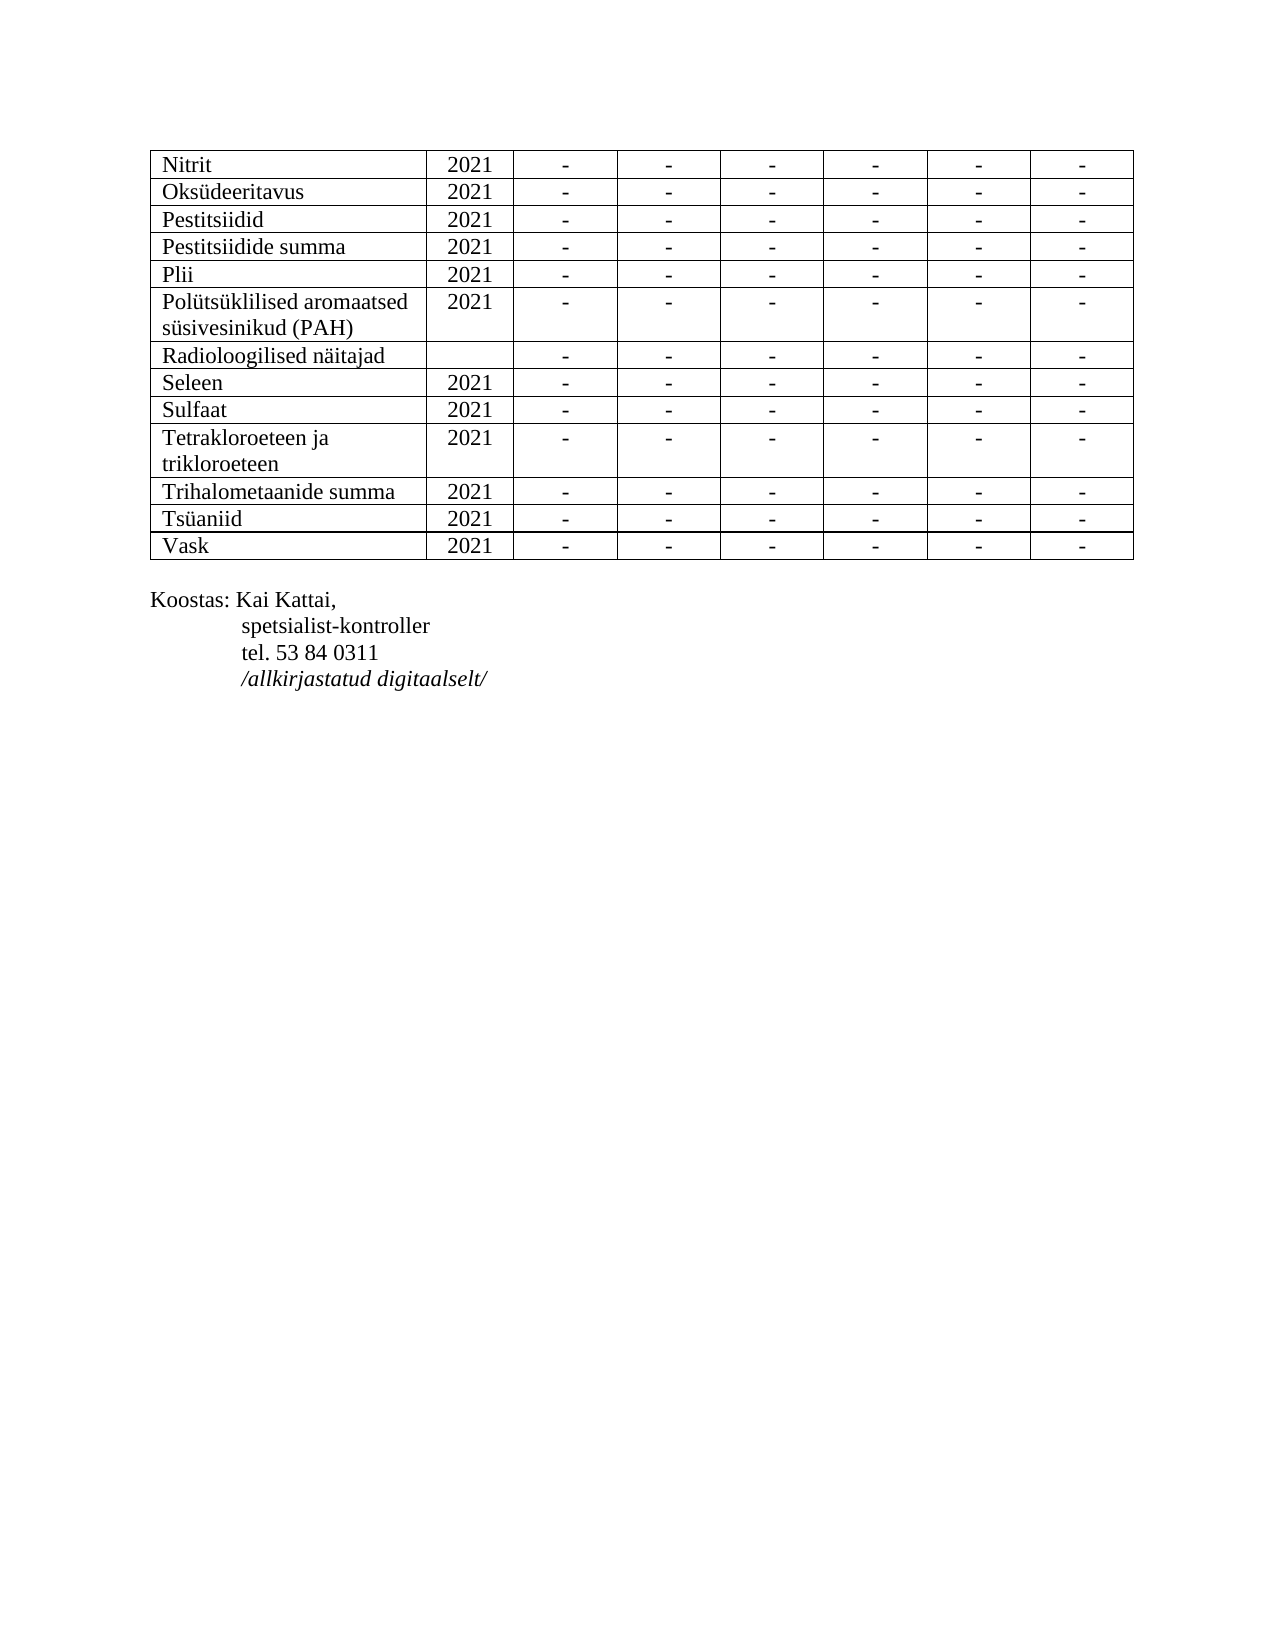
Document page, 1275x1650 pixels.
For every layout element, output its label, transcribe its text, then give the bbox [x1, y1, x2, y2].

table_cell Tetrakloroeteen ja trikloroeteen [151, 424, 426, 477]
table_cell Pestitsiidide summa [151, 233, 426, 259]
table_cell 2021 [427, 424, 513, 477]
table_cell - [1031, 478, 1133, 504]
table_cell - [824, 179, 927, 205]
table_cell - [721, 206, 823, 232]
table_cell - [928, 206, 1030, 232]
table_cell - [618, 179, 720, 205]
table_cell - [618, 206, 720, 232]
table_cell Sulfaat [151, 397, 426, 423]
table_cell - [928, 369, 1030, 396]
table_cell - [928, 505, 1030, 531]
table_cell 2021 [427, 397, 513, 423]
table_cell - [824, 151, 927, 177]
table_cell Trihalometaanide summa [151, 478, 426, 504]
table_cell - [721, 505, 823, 531]
table_cell - [721, 533, 823, 559]
table_cell Seleen [151, 369, 426, 396]
table_cell - [514, 397, 617, 423]
table_cell - [928, 179, 1030, 205]
table_cell - [514, 424, 617, 477]
table_cell - [824, 261, 927, 287]
table_cell 2021 [427, 478, 513, 504]
table_cell - [824, 397, 927, 423]
table_cell - [1031, 424, 1133, 477]
table_cell - [721, 369, 823, 396]
table_cell - [514, 342, 617, 368]
table_cell - [928, 151, 1030, 177]
table_cell - [721, 424, 823, 477]
table_cell 2021 [427, 261, 513, 287]
table_cell 2021 [427, 233, 513, 259]
table_cell - [514, 151, 617, 177]
table_cell - [928, 288, 1030, 341]
table_cell - [824, 424, 927, 477]
table_cell - [514, 233, 617, 259]
table_cell - [1031, 342, 1133, 368]
table_cell - [618, 369, 720, 396]
table_cell Nitrit [151, 151, 426, 177]
table_cell - [618, 151, 720, 177]
table_cell - [618, 261, 720, 287]
table_cell - [514, 478, 617, 504]
table_cell - [514, 505, 617, 531]
table_cell - [928, 261, 1030, 287]
table_cell - [721, 288, 823, 341]
table_cell - [1031, 288, 1133, 341]
table_cell - [721, 478, 823, 504]
table_cell - [1031, 179, 1133, 205]
table_cell - [928, 233, 1030, 259]
table_cell - [824, 288, 927, 341]
table_cell - [618, 397, 720, 423]
table_cell - [514, 261, 617, 287]
table_cell Plii [151, 261, 426, 287]
table_cell [427, 342, 513, 368]
table_cell - [618, 233, 720, 259]
table_cell - [618, 505, 720, 531]
table_cell - [721, 233, 823, 259]
table_cell Pestitsiidid [151, 206, 426, 232]
table_cell - [1031, 505, 1133, 531]
table_cell 2021 [427, 369, 513, 396]
table_cell - [928, 424, 1030, 477]
table_cell 2021 [427, 151, 513, 177]
table_cell - [1031, 397, 1133, 423]
table_cell Oksüdeeritavus [151, 179, 426, 205]
table_cell - [514, 533, 617, 559]
text /allkirjastatud digitaalselt/ [150, 665, 1125, 692]
table_cell - [721, 179, 823, 205]
table_cell - [514, 288, 617, 341]
table_cell - [721, 151, 823, 177]
text tel. 53 84 0311 [150, 639, 1125, 665]
table_cell - [928, 397, 1030, 423]
text spetsialist-kontroller [150, 613, 1125, 639]
table_cell 2021 [427, 206, 513, 232]
table_cell - [1031, 261, 1133, 287]
text Koostas: Kai Kattai, [150, 586, 1125, 613]
table_cell - [618, 533, 720, 559]
table_cell - [618, 478, 720, 504]
table_cell - [824, 478, 927, 504]
table_cell - [514, 369, 617, 396]
table_cell - [824, 533, 927, 559]
table_cell - [824, 505, 927, 531]
table_cell Tsüaniid [151, 505, 426, 531]
table_cell 2021 [427, 505, 513, 531]
table_cell - [618, 288, 720, 341]
table_cell - [721, 397, 823, 423]
table_cell Polütsüklilised aromaatsed süsivesinikud (PAH) [151, 288, 426, 341]
table_cell - [1031, 533, 1133, 559]
table_cell Radioloogilised näitajad [151, 342, 426, 368]
table_cell - [618, 342, 720, 368]
table_cell - [1031, 369, 1133, 396]
table_cell - [928, 533, 1030, 559]
table_cell - [824, 342, 927, 368]
table_cell Vask [151, 533, 426, 559]
table_cell - [824, 369, 927, 396]
table_cell 2021 [427, 179, 513, 205]
table_cell - [1031, 233, 1133, 259]
table_cell - [928, 342, 1030, 368]
table_cell - [514, 206, 617, 232]
table_cell - [1031, 206, 1133, 232]
table_cell - [514, 179, 617, 205]
table_cell - [928, 478, 1030, 504]
table_cell - [721, 261, 823, 287]
table_cell - [824, 206, 927, 232]
table_cell - [618, 424, 720, 477]
table_cell - [721, 342, 823, 368]
table_cell 2021 [427, 288, 513, 341]
table_cell - [824, 233, 927, 259]
table_cell - [1031, 151, 1133, 177]
table_cell 2021 [427, 533, 513, 559]
